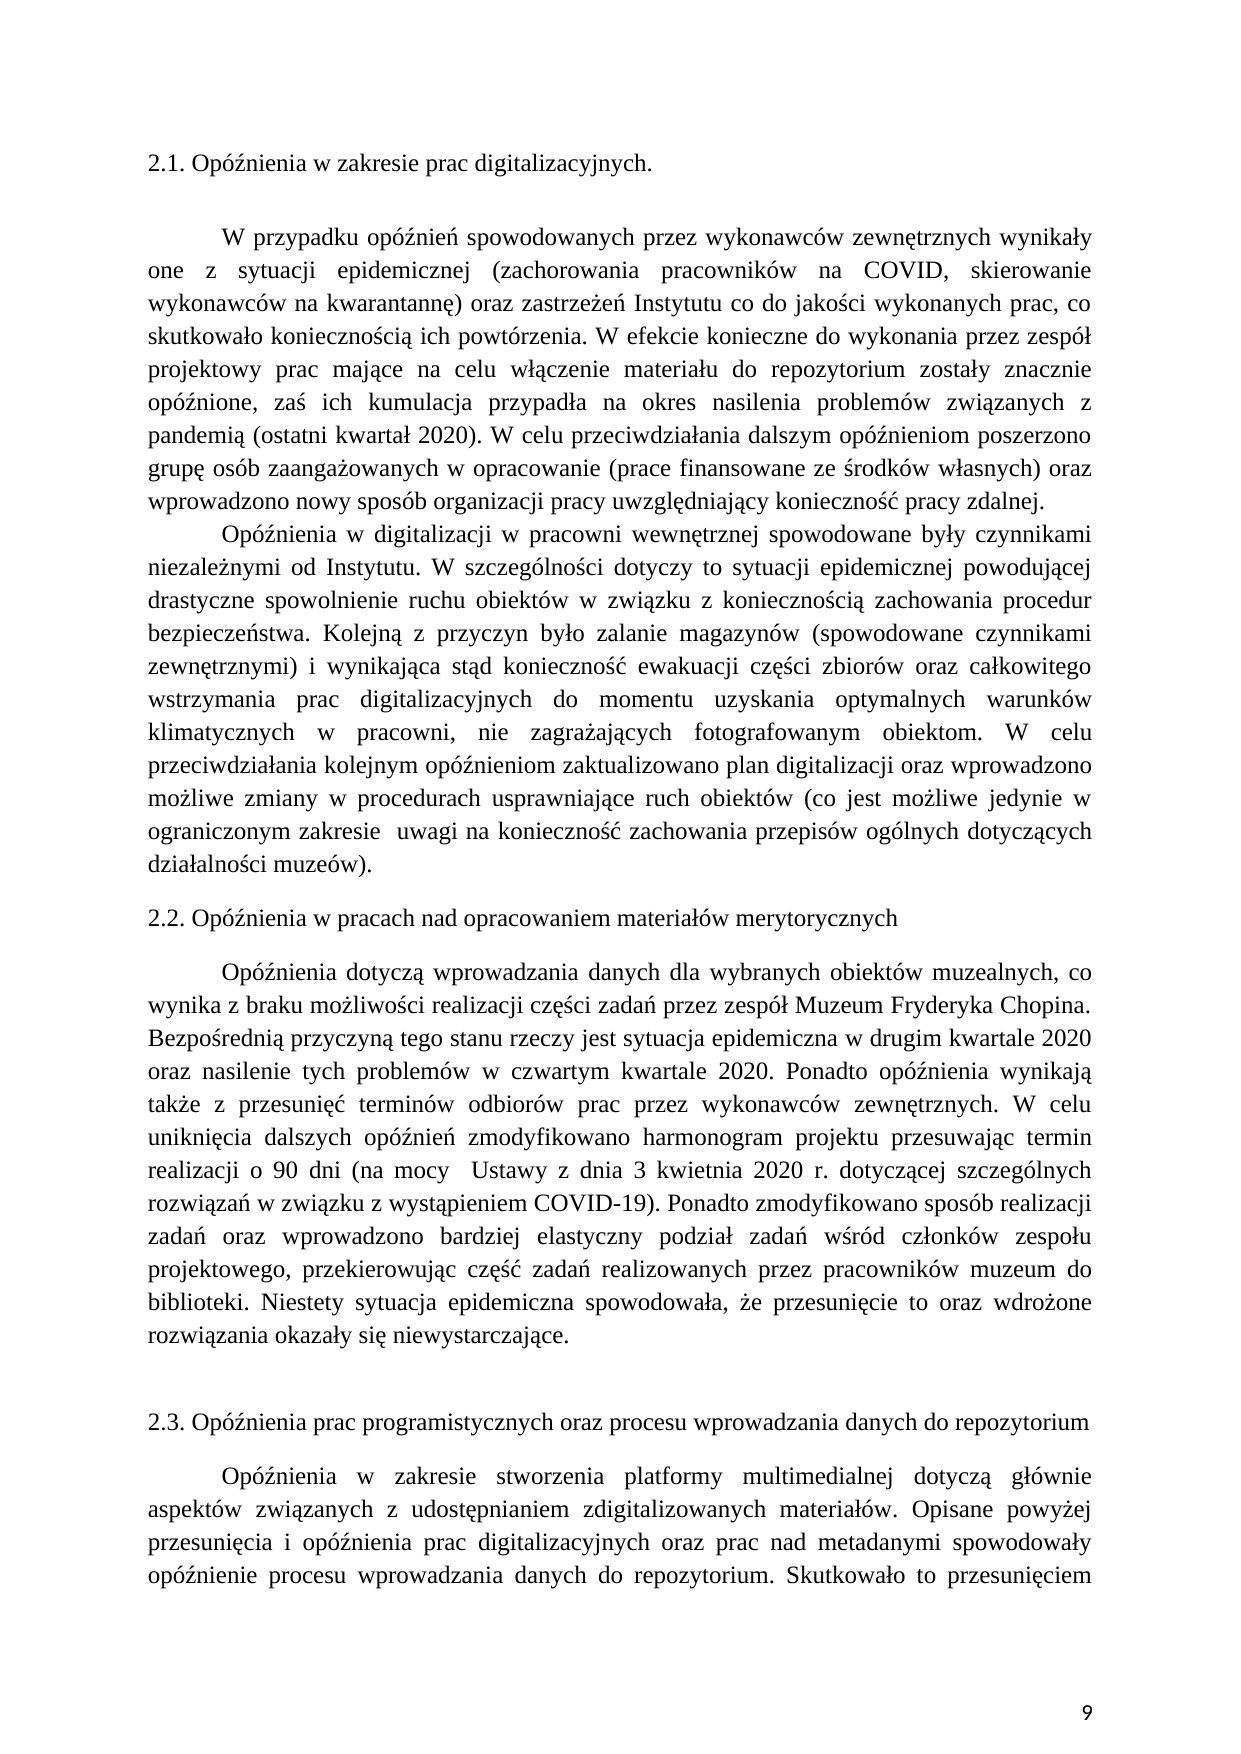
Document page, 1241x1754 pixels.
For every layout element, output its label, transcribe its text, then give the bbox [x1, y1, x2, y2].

text 2.3. Opóźnienia prac programistycznych oraz procesu wprowadzania danych do repozytorium [148, 1407, 1092, 1436]
text Opóźnienia dotyczą wprowadzania danych dla wybranych obiektów muzealnych, co wynika z braku możliwości realizacji części zadań przez zespół Muzeum Fryderyka Chopina. Bezpośrednią przyczyną tego stanu rzeczy jest sytuacja epidemiczna w drugim kwartale 2020 oraz nasilenie tych problemów w czwartym kwartale 2020. Ponadto opóźnienia wynikają także z przesunięć terminów odbiorów prac przez wykonawców zewnętrznych. W celu uniknięcia dalszych opóźnień zmodyfikowano harmonogram projektu przesuwając termin realizacji o 90 dni (na mocy Ustawy z dnia 3 kwietnia 2020 r. dotyczącej szczególnych rozwiązań w związku z wystąpieniem COVID-19). Ponadto zmodyfikowano sposób realizacji zadań oraz wprowadzono bardziej elastyczny podział zadań wśród członków zespołu projektowego, przekierowując część zadań realizowanych przez pracowników muzeum do biblioteki. Niestety sytuacja epidemiczna spowodowała, że przesunięcie to oraz wdrożone rozwiązania okazały się niewystarczające. [148, 957, 1092, 1349]
subtitle W przypadku opóźnień spowodowanych przez wykonawców zewnętrznych wynikały one z sytuacji epidemicznej (zachorowania pracowników na COVID, skierowanie wykonawców na kwarantannę) oraz zastrzeżeń Instytutu co do jakości wykonanych prac, co skutkowało koniecznością ich powtórzenia. W efekcie konieczne do wykonania przez zespół projektowy prac mające na celu włączenie materiału do repozytorium zostały znacznie opóźnione, zaś ich kumulacja przypadła na okres nasilenia problemów związanych z pandemią (ostatni kwartał 2020). W celu przeciwdziałania dalszym opóźnieniom poszerzono grupę osób zaangażowanych w opracowanie (prace finansowane ze środków własnych) oraz wprowadzono nowy sposób organizacji pracy uwzględniający konieczność pracy zdalnej. [148, 222, 1092, 515]
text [148, 1461, 1092, 1589]
subtitle 2.1. Opóźnienia w zakresie prac digitalizacyjnych. [148, 148, 1092, 176]
text Opóźnienia w digitalizacji w pracowni wewnętrznej spowodowane były czynnikami niezależnymi od Instytutu. W szczególności dotyczy to sytuacji epidemicznej powodującej drastyczne spowolnienie ruchu obiektów w związku z koniecznością zachowania procedur bezpieczeństwa. Kolejną z przyczyn było zalanie magazynów (spowodowane czynnikami zewnętrznymi) i wynikająca stąd konieczność ewakuacji części zbiorów oraz całkowitego wstrzymania prac digitalizacyjnych do momentu uzyskania optymalnych warunków klimatycznych w pracowni, nie zagrażających fotografowanym obiektom. W celu przeciwdziałania kolejnym opóźnieniom zaktualizowano plan digitalizacji oraz wprowadzono możliwe zmiany w procedurach usprawniające ruch obiektów (co jest możliwe jedynie w ograniczonym zakresie uwagi na konieczność zachowania przepisów ogólnych dotyczących działalności muzeów). [148, 519, 1092, 878]
text 2.2. Opóźnienia w pracach nad opracowaniem materiałów merytorycznych [148, 903, 1092, 932]
